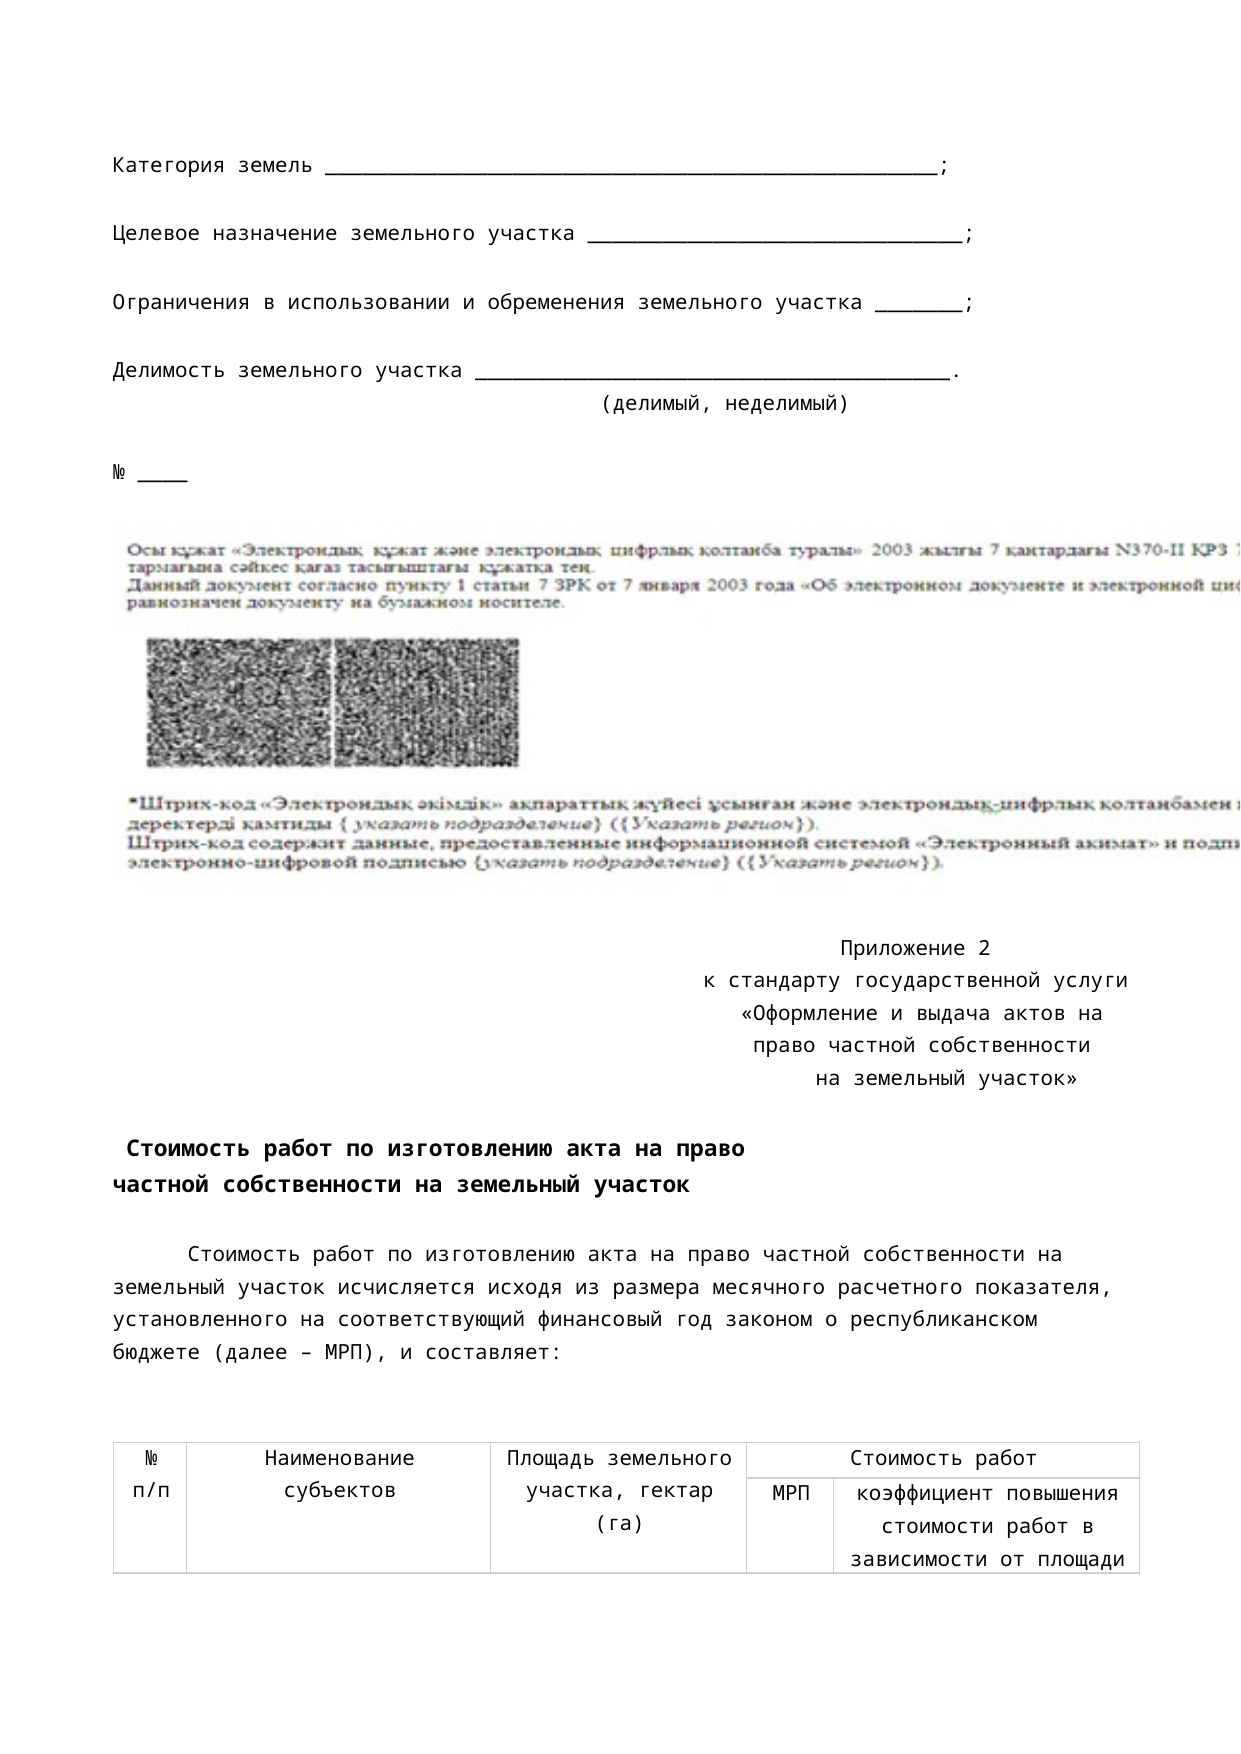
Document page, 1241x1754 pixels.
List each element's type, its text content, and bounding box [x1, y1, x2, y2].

text Целевое назначение земельного участка ______________________________; [112, 218, 1128, 247]
table_cell МРП [747, 1479, 833, 1572]
table_header № п/п [114, 1443, 186, 1572]
table_header Наименование субъектов [187, 1443, 490, 1572]
text Делимость земельного участка ______________________________________. (делимый, неделимый) [112, 356, 1128, 417]
text Приложение 2 к стандарту государственной услуги «Оформление и выдача актов на право частной собственности на земельный участок» [112, 933, 1128, 1091]
text Ограничения в использовании и обременения земельного участка _______; [112, 287, 1128, 316]
text Стоимость работ по изготовлению акта на право частной собственности на земельный участок [112, 1132, 1128, 1199]
picture [112, 525, 1241, 892]
text Категория земель _________________________________________________; [112, 150, 1128, 178]
table_header Стоимость работ [747, 1443, 1139, 1477]
text № ____ [112, 457, 1128, 485]
text Стоимость работ по изготовлению акта на право частной собственности на земельный участок исчисляется исходя из размера месячного расчетного показателя, установленного на соответствующий финансовый год законом о республиканском бюджете (далее – МРП), и составляет: [112, 1239, 1128, 1366]
table_header Площадь земельного участка, гектар (га) [491, 1443, 746, 1572]
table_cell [834, 1479, 1139, 1572]
